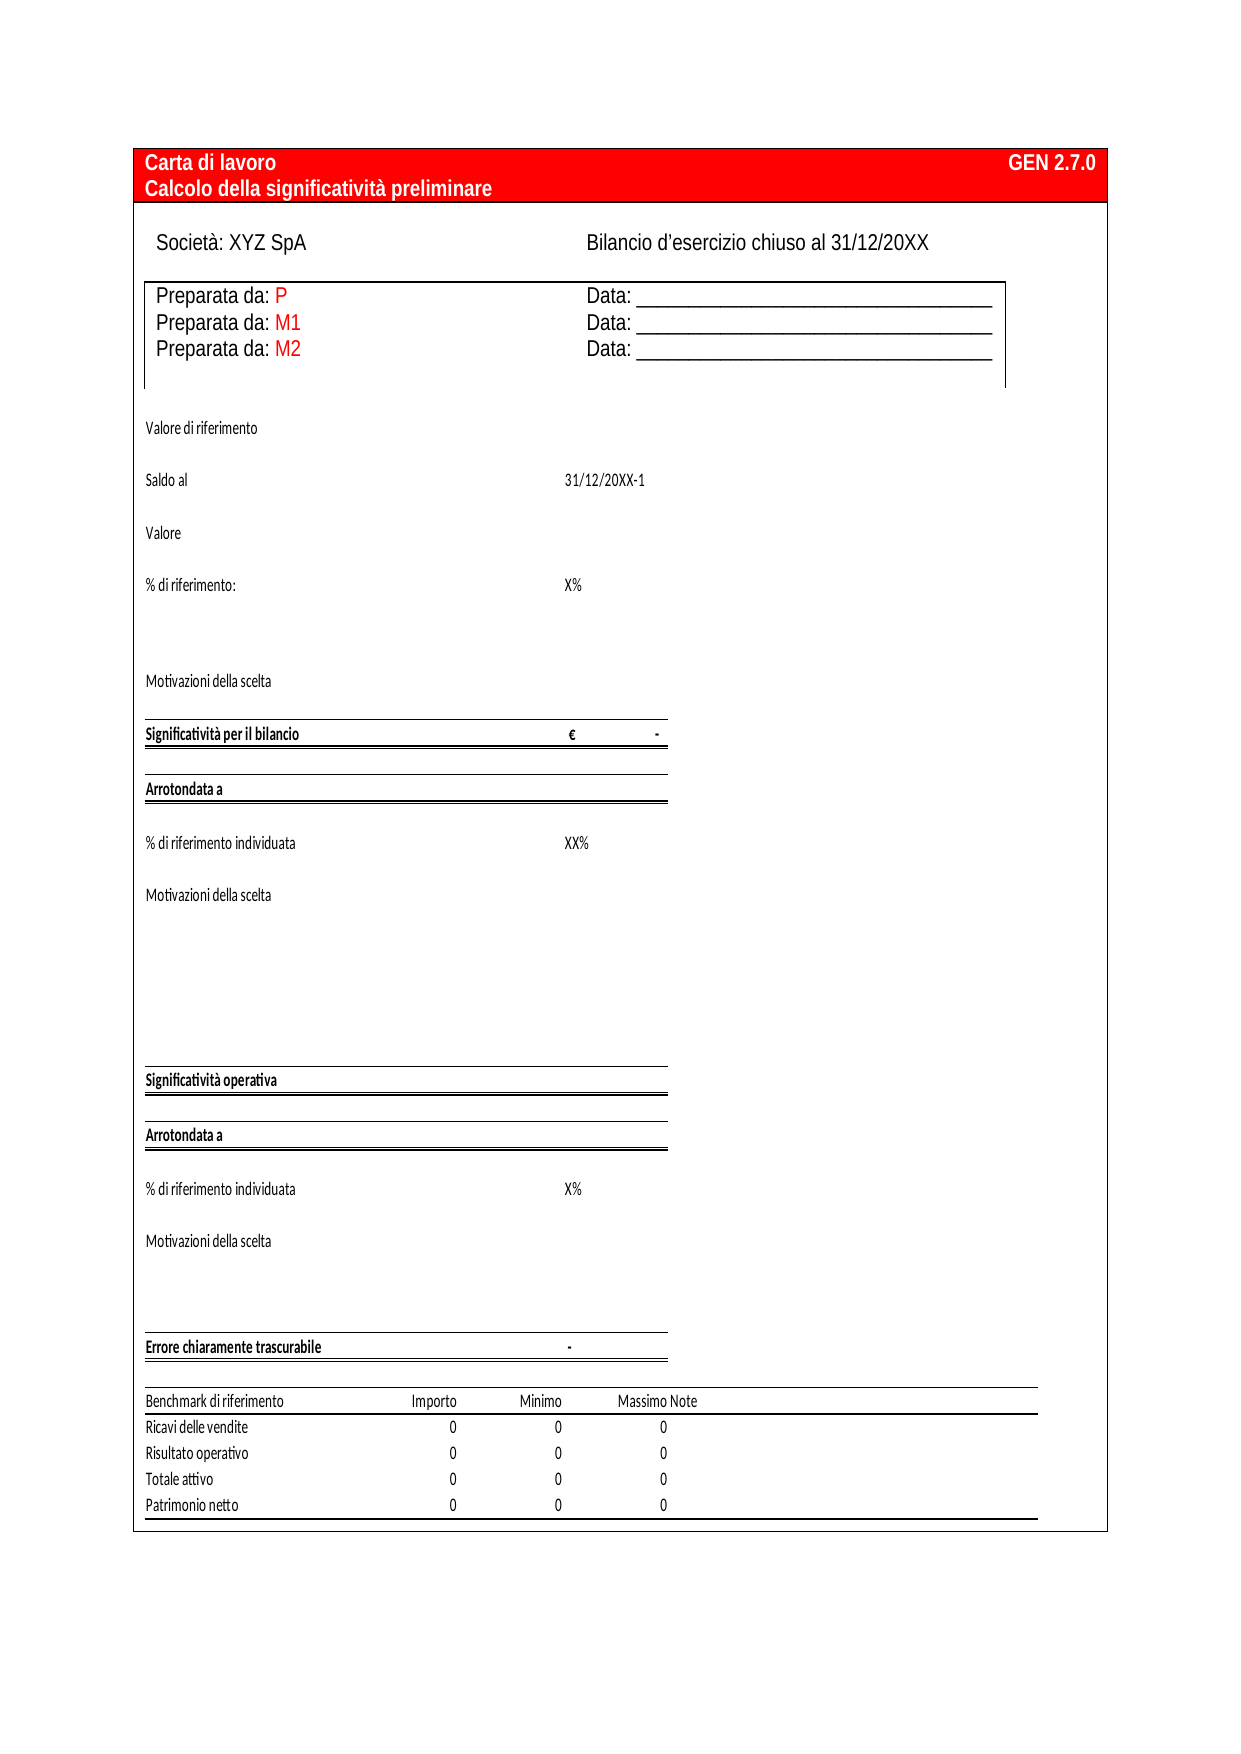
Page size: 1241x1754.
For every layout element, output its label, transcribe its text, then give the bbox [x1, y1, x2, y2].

table_header GEN 2.7.0 [671, 149, 1107, 201]
table_cell [134, 203, 1107, 1531]
table_header Carta di lavoro Calcolo della significatività preliminare [134, 149, 671, 201]
